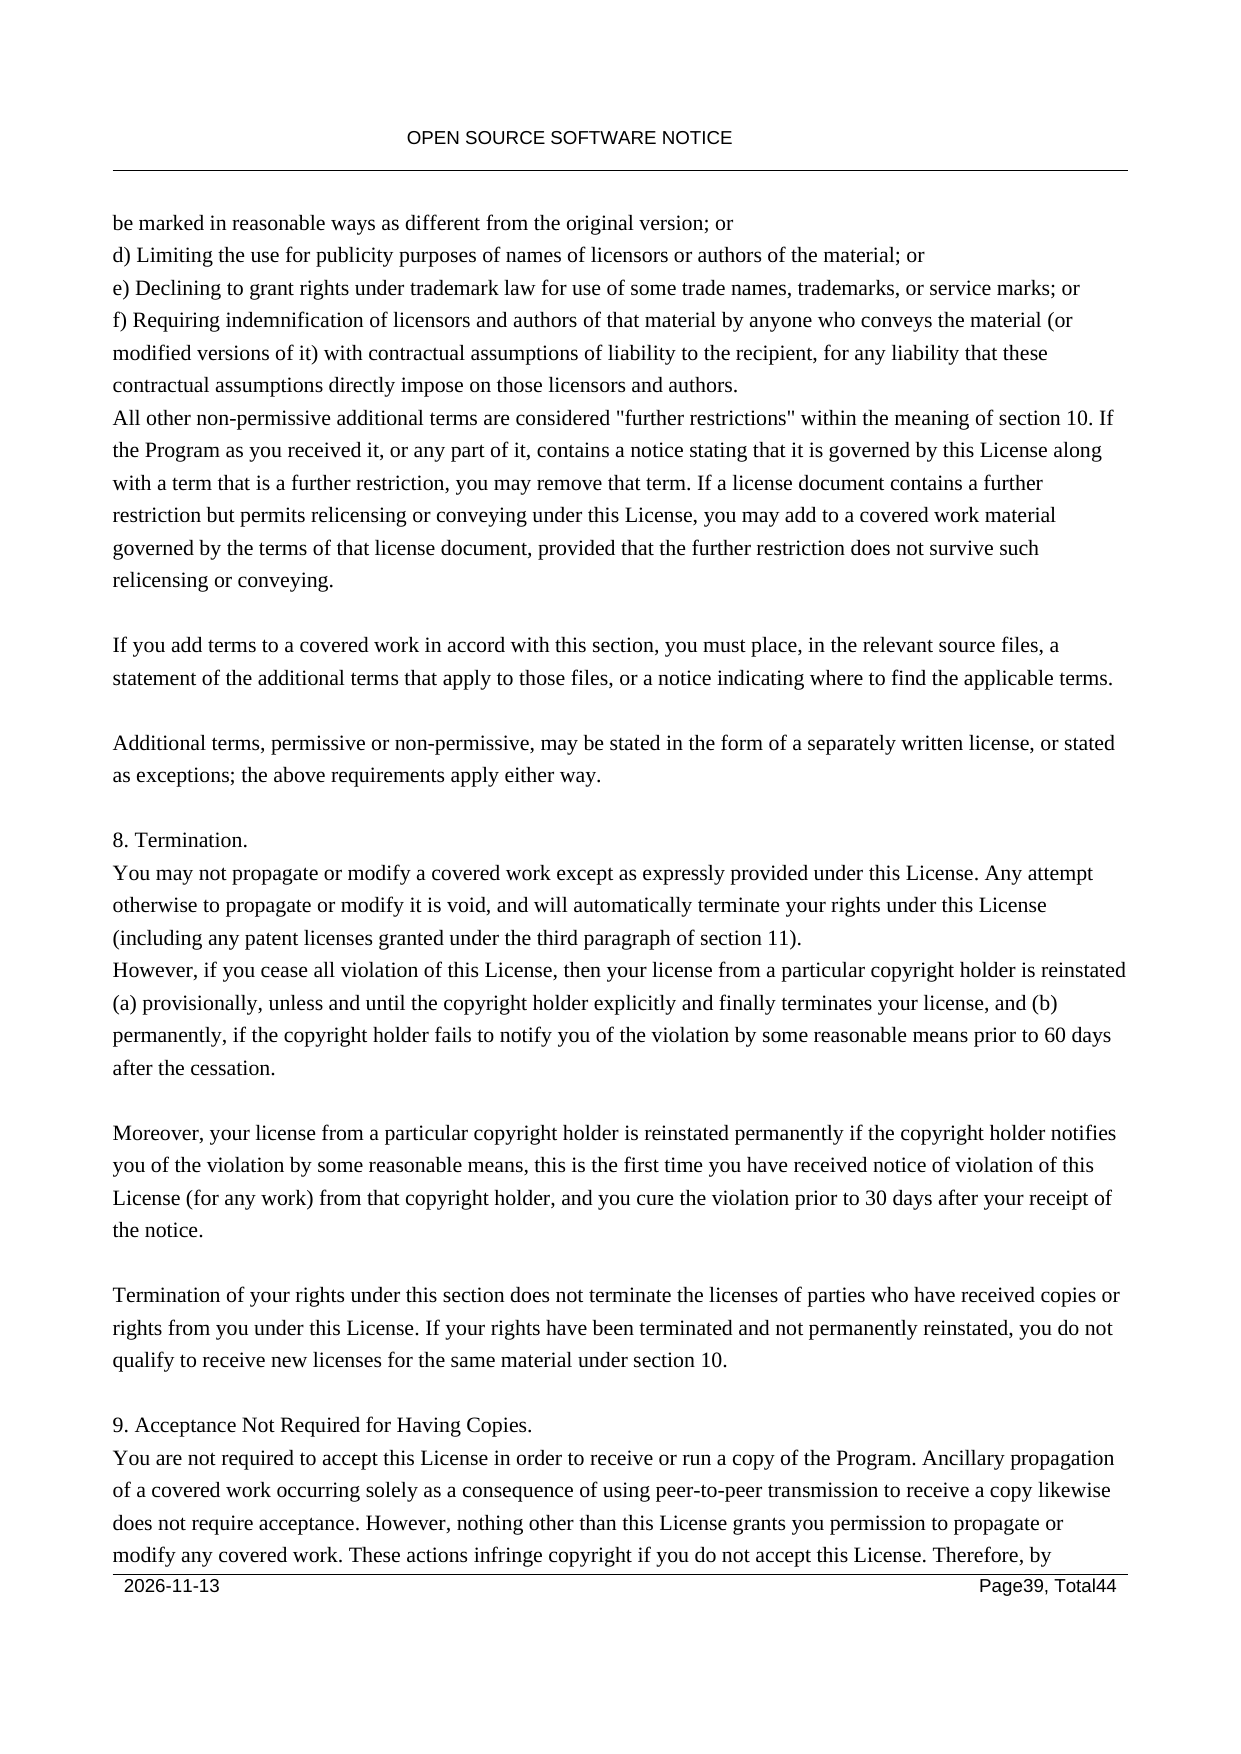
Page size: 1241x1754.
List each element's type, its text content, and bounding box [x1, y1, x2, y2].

text 8. Termination. [112, 824, 1128, 856]
text Termination of your rights under this section does not terminate the licenses of parties who have received copies or rights from you under this License. If your rights have been terminated and not permanently reinstated, you do not qualify to receive new licenses for the same material under section 10. [112, 1279, 1128, 1376]
text If you add terms to a covered work in accord with this section, you must place, in the relevant source files, a statement of the additional terms that apply to those files, or a notice indicating where to find the applicable terms. [112, 629, 1128, 694]
text You may not propagate or modify a covered work except as expressly provided under this License. Any attempt otherwise to propagate or modify it is void, and will automatically terminate your rights under this License (including any patent licenses granted under the third paragraph of section 11). [112, 856, 1128, 954]
text e) Declining to grant rights under trademark law for use of some trade names, trademarks, or service marks; or [112, 271, 1128, 304]
text d) Limiting the use for publicity purposes of names of licensors or authors of the material; or [112, 239, 1128, 271]
text f) Requiring indemnification of licensors and authors of that material by anyone who conveys the material (or modified versions of it) with contractual assumptions of liability to the recipient, for any liability that these contractual assumptions directly impose on those licensors and authors. [112, 304, 1128, 401]
text All other non-permissive additional terms are considered "further restrictions" within the meaning of section 10. If the Program as you received it, or any part of it, contains a notice stating that it is governed by this License along with a term that is a further restriction, you may remove that term. If a license document contains a further restriction but permits relicensing or conveying under this License, you may add to a covered work material governed by the terms of that license document, provided that the further restriction does not survive such relicensing or conveying. [112, 401, 1128, 596]
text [112, 1441, 1128, 1571]
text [112, 206, 1128, 239]
text Moreover, your license from a particular copyright holder is reinstated permanently if the copyright holder notifies you of the violation by some reasonable means, this is the first time you have received notice of violation of this License (for any work) from that copyright holder, and you cure the violation prior to 30 days after your receipt of the notice. [112, 1116, 1128, 1246]
text However, if you cease all violation of this License, then your license from a particular copyright holder is reinstated (a) provisionally, unless and until the copyright holder explicitly and finally terminates your license, and (b) permanently, if the copyright holder fails to notify you of the violation by some reasonable means prior to 60 days after the cessation. [112, 954, 1128, 1084]
text Additional terms, permissive or non-permissive, may be stated in the form of a separately written license, or stated as exceptions; the above requirements apply either way. [112, 726, 1128, 791]
text 9. Acceptance Not Required for Having Copies. [112, 1409, 1128, 1441]
